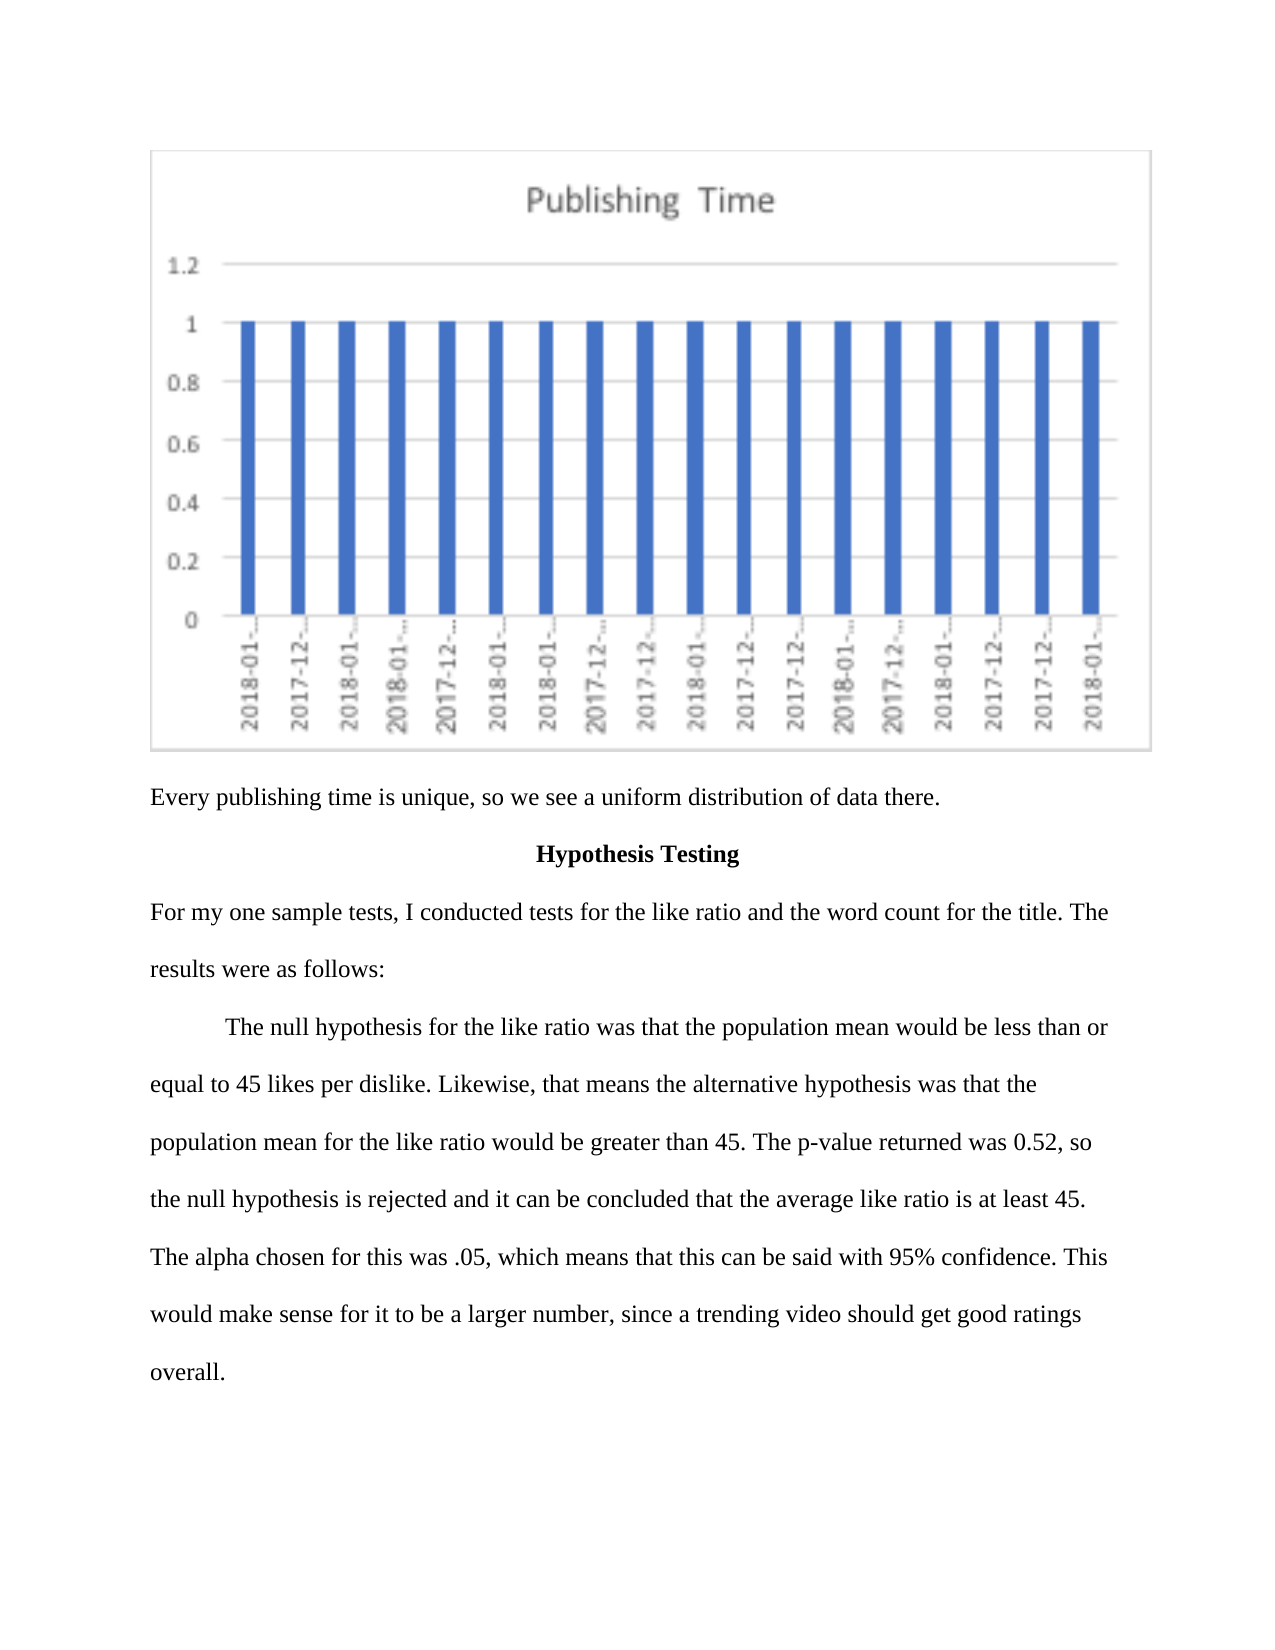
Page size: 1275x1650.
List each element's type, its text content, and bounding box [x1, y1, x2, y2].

text For my one sample tests, I conducted tests for the like ratio and the word count for the title. The results were as follows: [150, 897, 1125, 983]
picture [150, 150, 1153, 752]
text Hypothesis Testing [150, 839, 1125, 868]
text Every publishing time is unique, so we see a uniform distribution of data there. [150, 782, 1125, 811]
text The null hypothesis for the like ratio was that the population mean would be less than or equal to 45 likes per dislike. Likewise, that means the alternative hypothesis was that the population mean for the like ratio would be greater than 45. The p-value returned was 0.52, so the null hypothesis is rejected and it can be concluded that the average like ratio is at least 45. The alpha chosen for this was .05, which means that this can be said with 95% confidence. This would make sense for it to be a larger number, since a trending video should get good ratings overall. [150, 1012, 1125, 1386]
